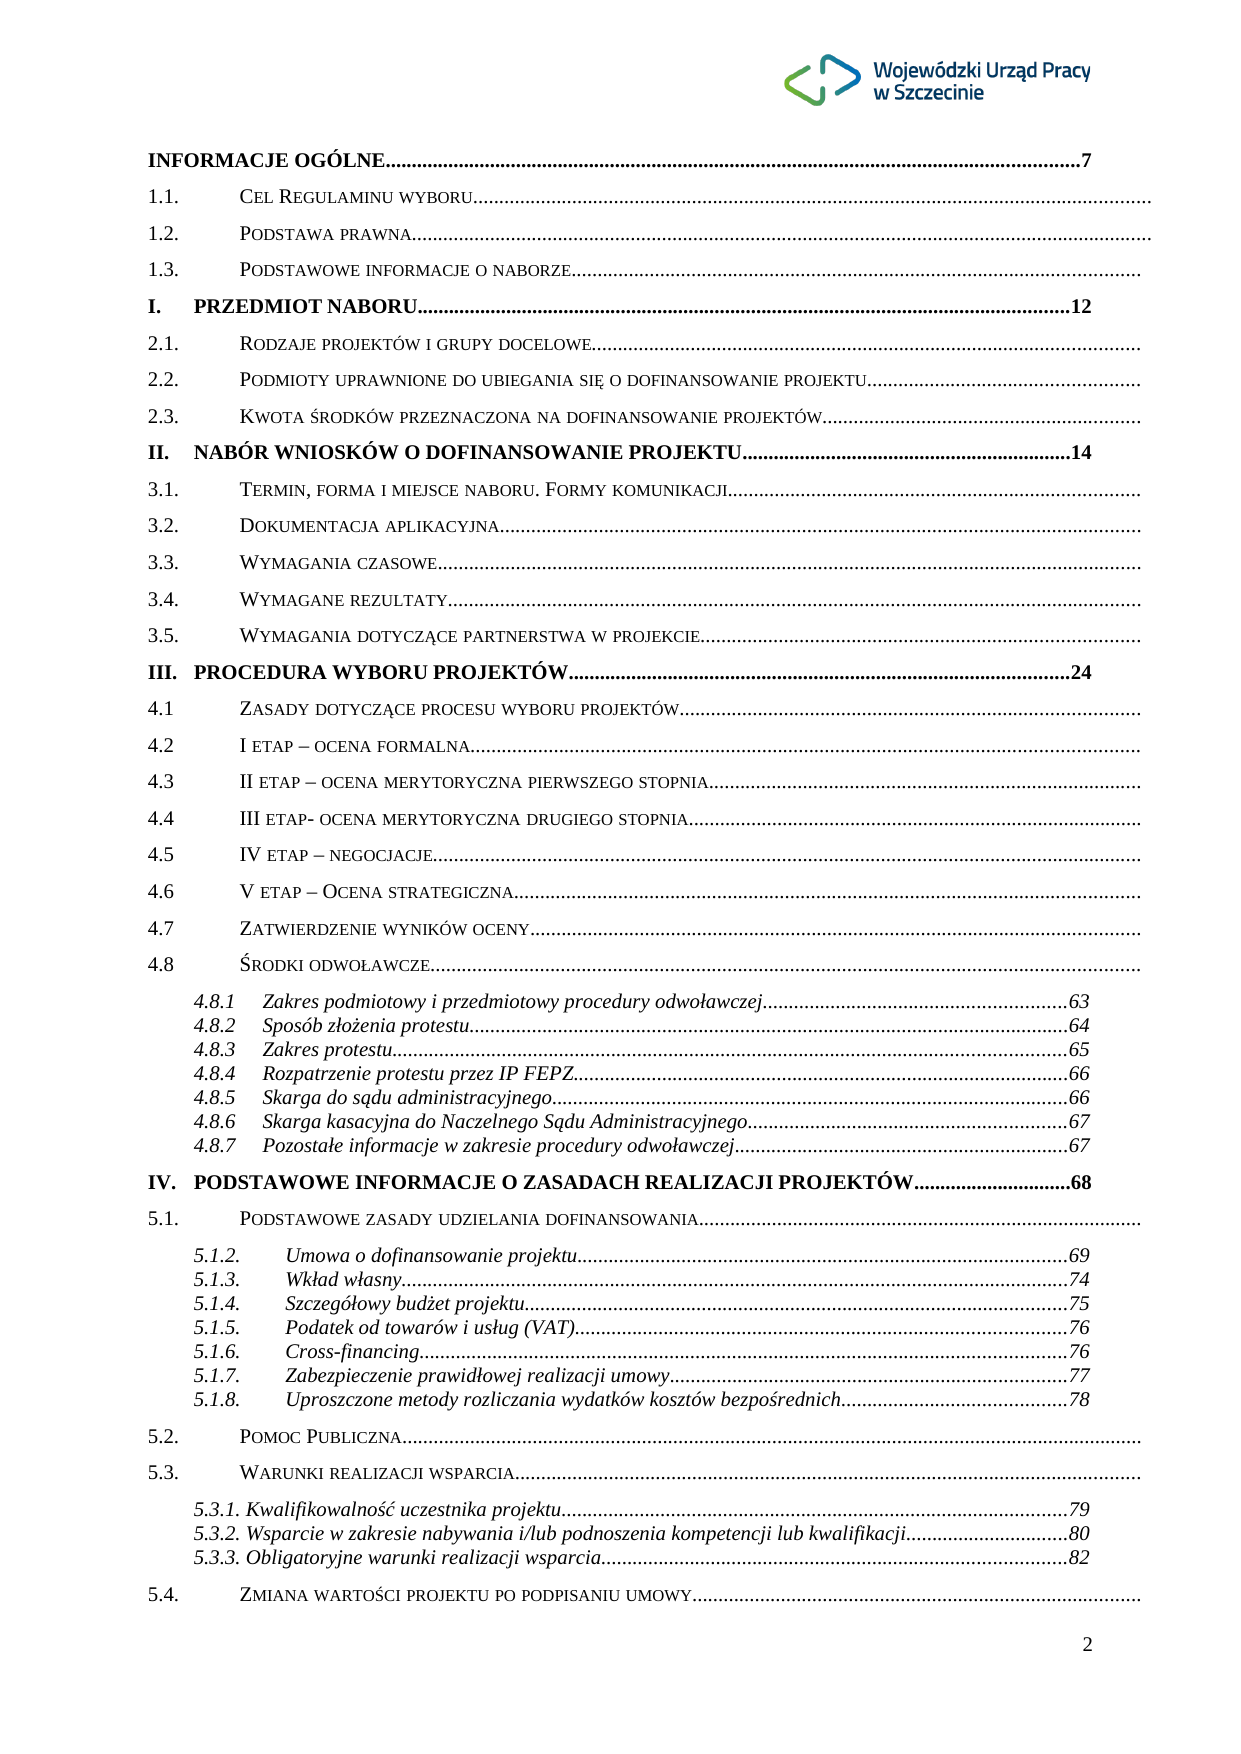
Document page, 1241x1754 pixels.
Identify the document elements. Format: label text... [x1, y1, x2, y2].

picture [784, 54, 1091, 106]
text 4.8.1 Zakres podmiotowy i przedmiotowy procedury odwoławczej 63 [193, 989, 1092, 1013]
text 2.1. Rodzaje projektów i grupy docelowe 12 [148, 331, 1092, 354]
text 5.1.7. Zabezpieczenie prawidłowej realizacji umowy 77 [193, 1363, 1092, 1387]
text 1.1. Cel Regulaminu wyboru 7 [148, 184, 1092, 208]
text 5.3.3. Obligatoryjne warunki realizacji wsparcia 82 [193, 1545, 1092, 1569]
text IV. Podstawowe informacje o zasadach realizacji projektów 68 [148, 1169, 1092, 1194]
text 5.1.2. Umowa o dofinansowanie projektu 69 [193, 1243, 1092, 1267]
text 5.3. Warunki realizacji wsparcia 79 [148, 1460, 1092, 1484]
text 5.3.2. Wsparcie w zakresie nabywania i/lub podnoszenia kompetencji lub kwalifikacji 80 [193, 1521, 1092, 1545]
text 4.8 Środki odwoławcze 63 [148, 952, 1092, 976]
text 5.1.3. Wkład własny 74 [193, 1267, 1092, 1291]
text 5.1.4. Szczegółowy budżet projektu 75 [193, 1291, 1092, 1315]
text 5.1.8. Uproszczone metody rozliczania wydatków kosztów bezpośrednich 78 [193, 1387, 1092, 1411]
text Informacje ogólne 7 [148, 148, 1092, 172]
text 1.3. Podstawowe informacje o naborze 10 [148, 257, 1092, 281]
text 4.7 Zatwierdzenie wyników oceny 62 [148, 916, 1092, 939]
text 4.5 IV etap – negocjacje 57 [148, 842, 1092, 866]
text 4.2 I etap – ocena formalna 26 [148, 733, 1092, 757]
text 2.3. Kwota środków przeznaczona na dofinansowanie projektów 14 [148, 404, 1092, 428]
text III. Procedura wyboru projektów 24 [148, 659, 1092, 684]
text II. Nabór wniosków o dofinansowanie projektu 14 [148, 440, 1092, 464]
text 4.1 Zasady dotyczące procesu wyboru projektów 24 [148, 696, 1092, 720]
text 5.4. Zmiana wartości projektu po podpisaniu umowy 84 [148, 1581, 1092, 1606]
text 4.6 V etap – Ocena strategiczna 61 [148, 879, 1092, 903]
text 5.3.1. Kwalifikowalność uczestnika projektu 79 [193, 1497, 1092, 1521]
text 4.8.3 Zakres protestu 65 [193, 1037, 1092, 1061]
text 2.2. Podmioty uprawnione do ubiegania się o dofinansowanie projektu 13 [148, 367, 1092, 391]
text 4.8.6 Skarga kasacyjna do Naczelnego Sądu Administracyjnego 67 [193, 1109, 1092, 1133]
text 4.8.7 Pozostałe informacje w zakresie procedury odwoławczej 67 [193, 1133, 1092, 1157]
text 4.3 II etap – ocena merytoryczna pierwszego stopnia 28 [148, 769, 1092, 793]
text 4.8.4 Rozpatrzenie protestu przez IP FEPZ 66 [193, 1061, 1092, 1085]
text 1.2. Podstawa prawna 7 [148, 221, 1092, 245]
text 3.3. Wymagania czasowe 18 [148, 550, 1092, 574]
text 5.1.6. Cross-financing 76 [193, 1339, 1092, 1363]
text 5.1. Podstawowe zasady udzielania dofinansowania 68 [148, 1206, 1092, 1230]
text 4.4 III etap- ocena merytoryczna drugiego stopnia 47 [148, 806, 1092, 830]
text I. Przedmiot naboru 12 [148, 294, 1092, 318]
text 3.2. Dokumentacja aplikacyjna 16 [148, 513, 1092, 537]
text 5.1.5. Podatek od towarów i usług (VAT) 76 [193, 1315, 1092, 1339]
text 4.8.5 Skarga do sądu administracyjnego 66 [193, 1085, 1092, 1109]
text 3.4. Wymagane rezultaty 18 [148, 586, 1092, 611]
text 3.5. Wymagania dotyczące partnerstwa w projekcie 22 [148, 623, 1092, 647]
text 4.8.2 Sposób złożenia protestu 64 [193, 1013, 1092, 1037]
text 5.2. Pomoc Publiczna 78 [148, 1424, 1092, 1448]
text 3.1. Termin, forma i miejsce naboru. Formy komunikacji. 14 [148, 477, 1092, 501]
